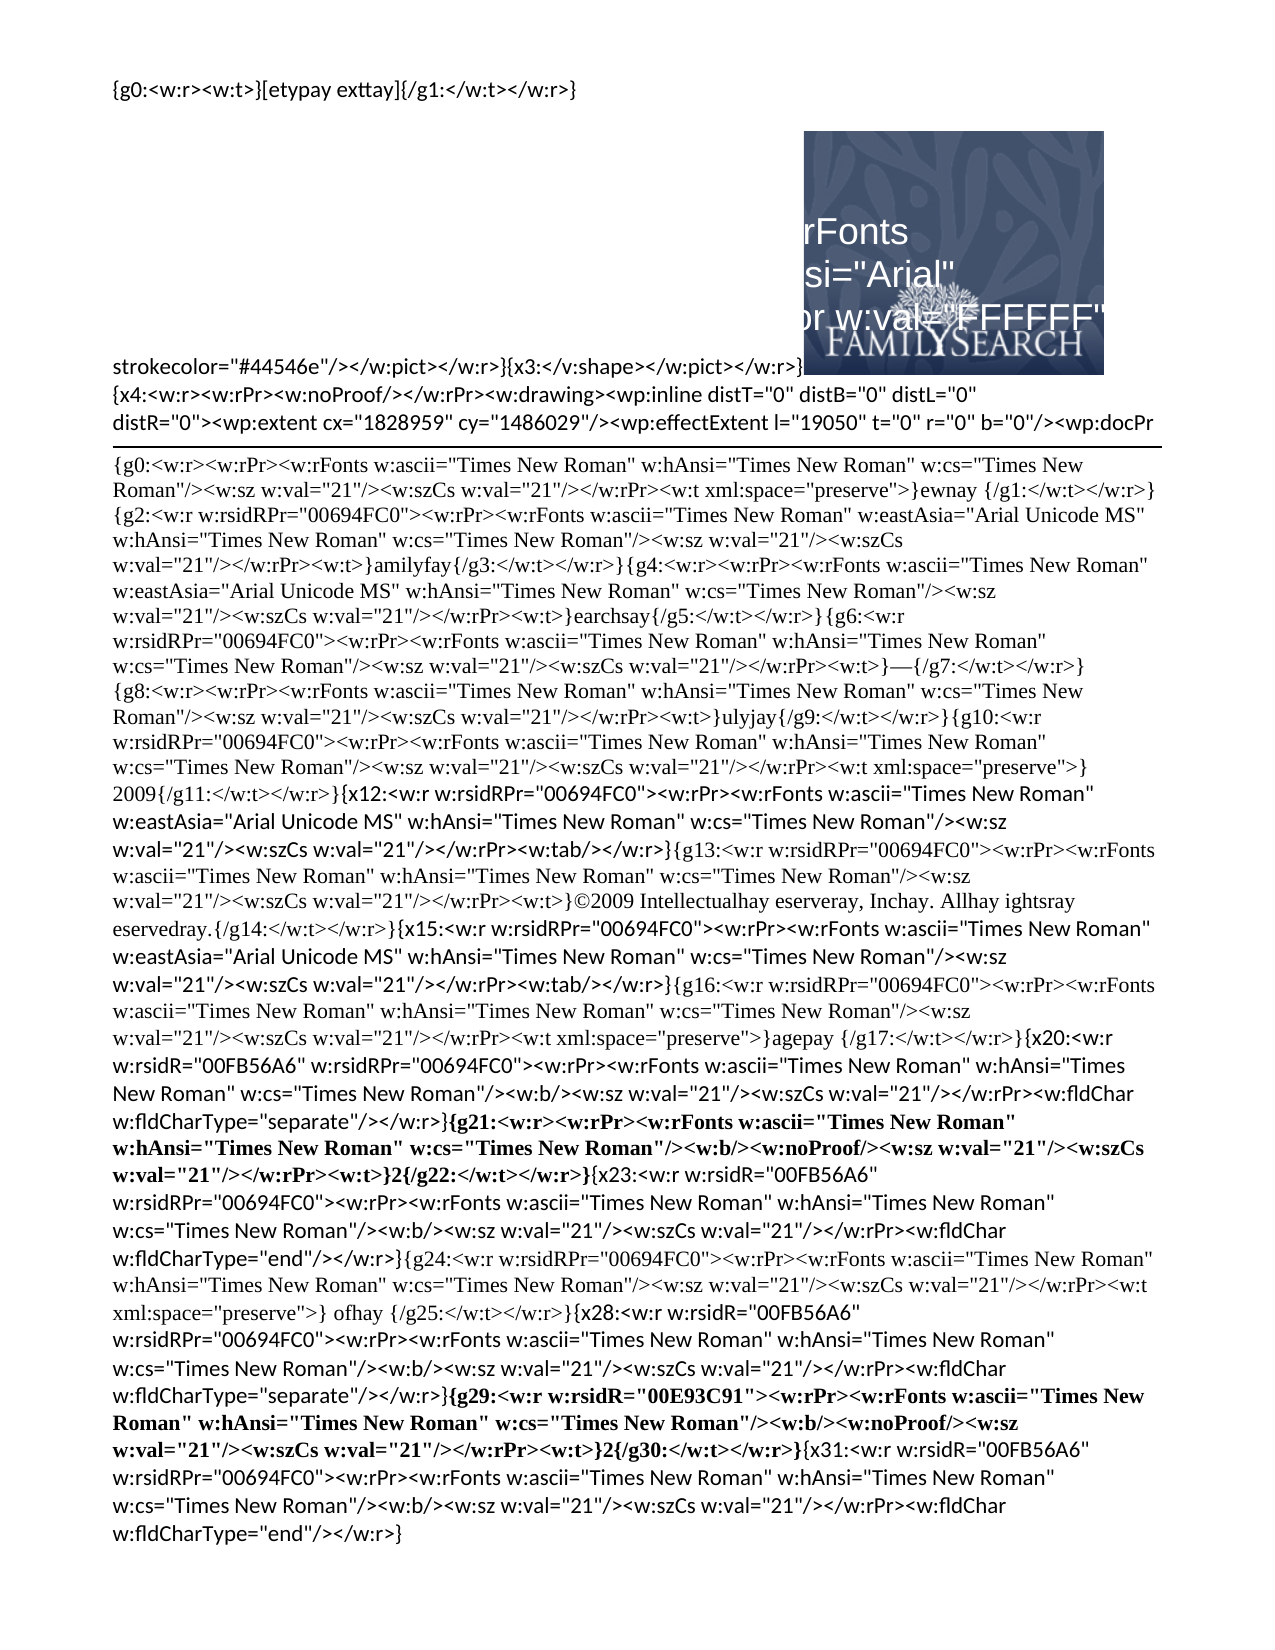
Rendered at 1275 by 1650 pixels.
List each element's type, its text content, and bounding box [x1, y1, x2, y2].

text {x0:<w:r><w:rPr><w:noProof/></w:rPr><w:pict><v:rect id="_x0000_s1033" style="position:absolute;margin-left:145.4pt;margin-top:.75pt;width:5in;height:115.9pt;z-index:251659263;mso-width-relative:margin;mso-height-relative:margin" fillcolor="#44546e" strokecolor="#44546e"/></w:pict></w:r>}{x3:</v:shape></w:pict></w:r>}{x4:<w:r><w:rPr><w:noProof/></w:rPr><w:drawing><wp:inline distT="0" distB="0" distL="0" distR="0"><wp:extent cx="1828959" cy="1486029"/><wp:effectExtent l="19050" t="0" r="0" b="0"/><wp:docPr id="2" name="Picture 1" descr="BannerLogo-120.png"/><wp:cNvGraphicFramePr><a:graphicFrameLocks xmlns:a="http://schemas.openxmlformats.org/drawingml/2006/main" noChangeAspect="1"/></wp:cNvGraphicFramePr><a:graphic xmlns:a="http://schemas.openxmlformats.org/drawingml/2006/main"><a:graphicData uri="http://schemas.openxmlformats.org/drawingml/2006/picture"><pic:pic xmlns:pic="http://schemas.openxmlformats.org/drawingml/2006/picture"><pic:nvPicPr><pic:cNvPr id="0" name="BannerLogo-120.png"/><pic:cNvPicPr/></pic:nvPicPr><pic:blipFill><a:blip r:embed="rId8"/><a:stretch><a:fillRect/></a:stretch></pic:blipFill><pic:spPr><a:xfrm><a:off x="0" y="0"/><a:ext cx="1828959" cy="1486029"/></a:xfrm><a:prstGeom prst="rect"><a:avLst/></a:prstGeom></pic:spPr></pic:pic></a:graphicData></a:graphic></wp:inline></w:drawing></w:r>} [112, 131, 1162, 437]
picture [803, 313, 807, 328]
picture [803, 131, 1104, 375]
